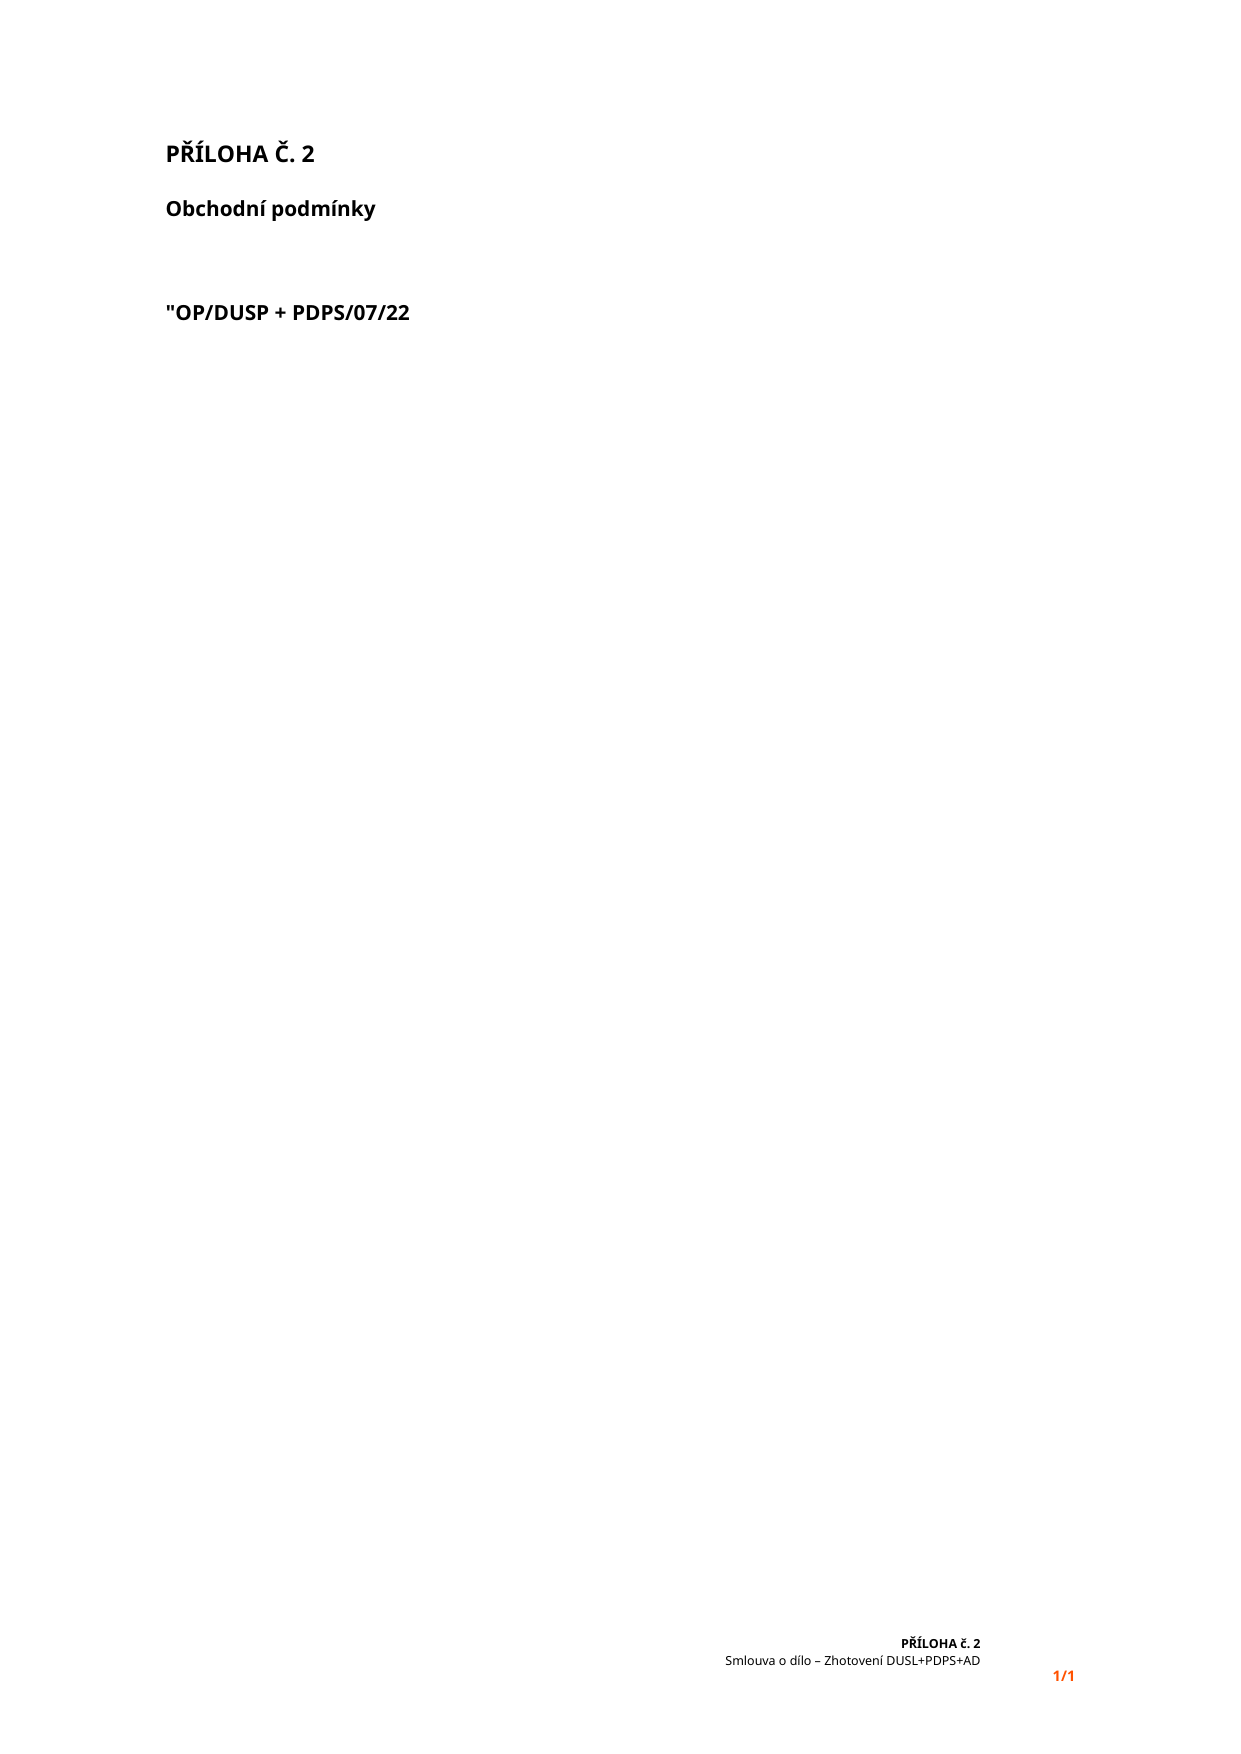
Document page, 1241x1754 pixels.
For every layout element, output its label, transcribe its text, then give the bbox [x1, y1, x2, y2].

text Obchodní podmínky [165, 194, 1075, 222]
text "OP/DUSP + PDPS/07/22 [165, 298, 1075, 326]
text Příloha č. 2 [165, 138, 1075, 170]
